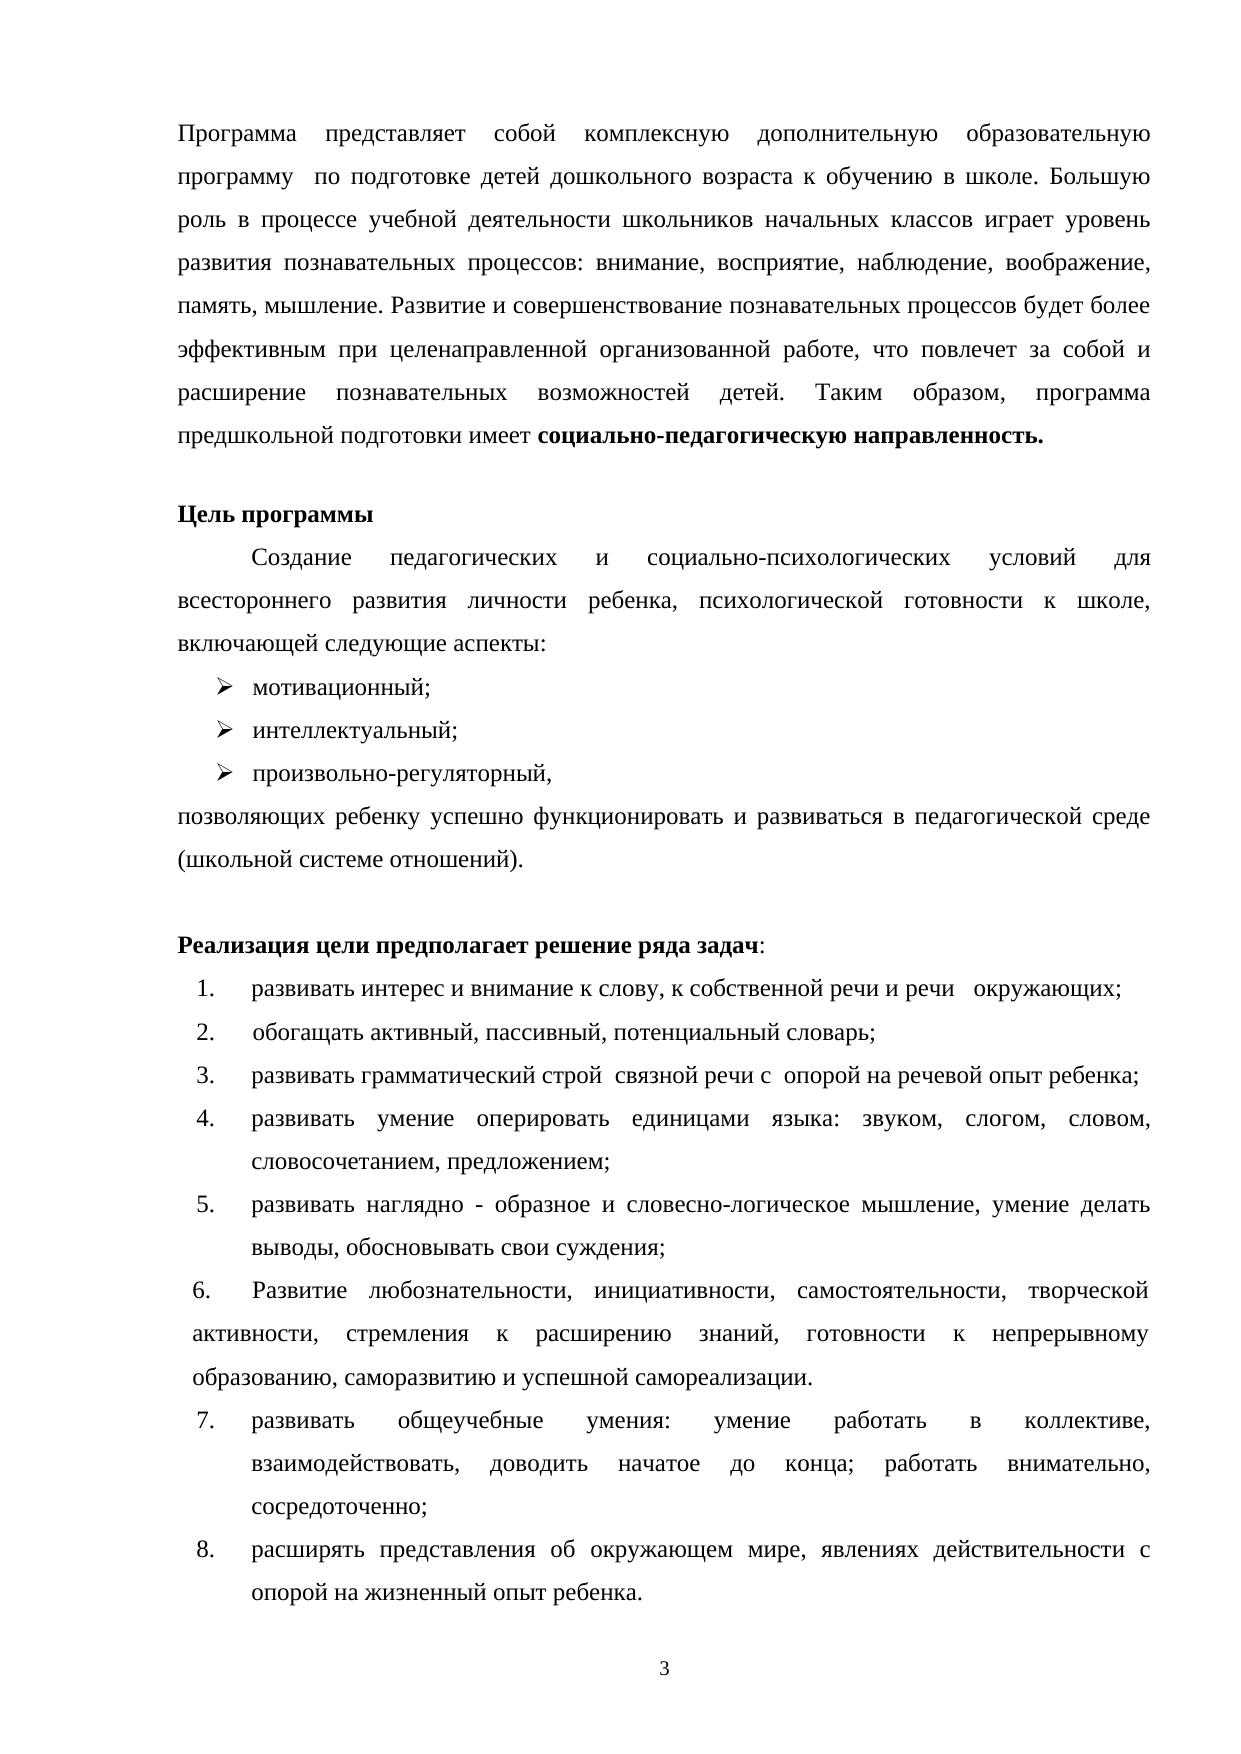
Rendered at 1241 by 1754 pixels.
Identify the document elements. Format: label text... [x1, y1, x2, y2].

subtitle позволяющих ребенку успешно функционировать и развиваться в педагогической среде (школьной системе отношений). [177, 801, 1152, 873]
text Создание педагогических и социально-психологических условий для всестороннего развития личности ребенка, психологической готовности к школе, включающей следующие аспекты: [177, 542, 1152, 657]
list расширять представления об окружающем мире, явлениях действительности с опорой на жизненный опыт ребенка. [196, 1534, 1152, 1606]
list обогащать активный, пассивный, потенциальный словарь; [177, 1017, 1152, 1045]
list развивать наглядно - образное и словесно-логическое мышление, умение делать выводы, обосновывать свои суждения; [196, 1189, 1152, 1261]
list развивать общеучебные умения: умение работать в коллективе, взаимодействовать, доводить начатое до конца; работать внимательно, сосредоточенно; [196, 1405, 1152, 1520]
subtitle мотивационный; [215, 672, 1152, 700]
list развивать грамматический строй связной речи с опорой на речевой опыт ребенка; [196, 1060, 1152, 1088]
text Цель программы [177, 499, 1152, 528]
subtitle Реализация цели предполагает решение ряда задач: [177, 930, 1152, 959]
text Программа представляет собой комплексную дополнительную образовательную программу по подготовке детей дошкольного возраста к обучению в школе. Большую роль в процессе учебной деятельности школьников начальных классов играет уровень развития познавательных процессов: внимание, восприятие, наблюдение, воображение, память, мышление. Развитие и совершенствование познавательных процессов будет более эффективным при целенаправленной организованной работе, что повлечет за собой и расширение познавательных возможностей детей. Таким образом, программа предшкольной подготовки имеет социально-педагогическую направленность. [177, 118, 1152, 449]
subtitle интеллектуальный; [215, 715, 1152, 743]
subtitle произвольно-регуляторный, [215, 758, 1152, 787]
list Развитие любознательности, инициативности, самостоятельности, творческой активности, стремления к расширению знаний, готовности к непрерывному образованию, саморазвитию и успешной самореализации. [192, 1275, 1149, 1390]
list развивать интерес и внимание к слову, к собственной речи и речи окружающих; [196, 973, 1152, 1002]
list развивать умение оперировать единицами языка: звуком, слогом, словом, словосочетанием, предложением; [196, 1103, 1152, 1175]
